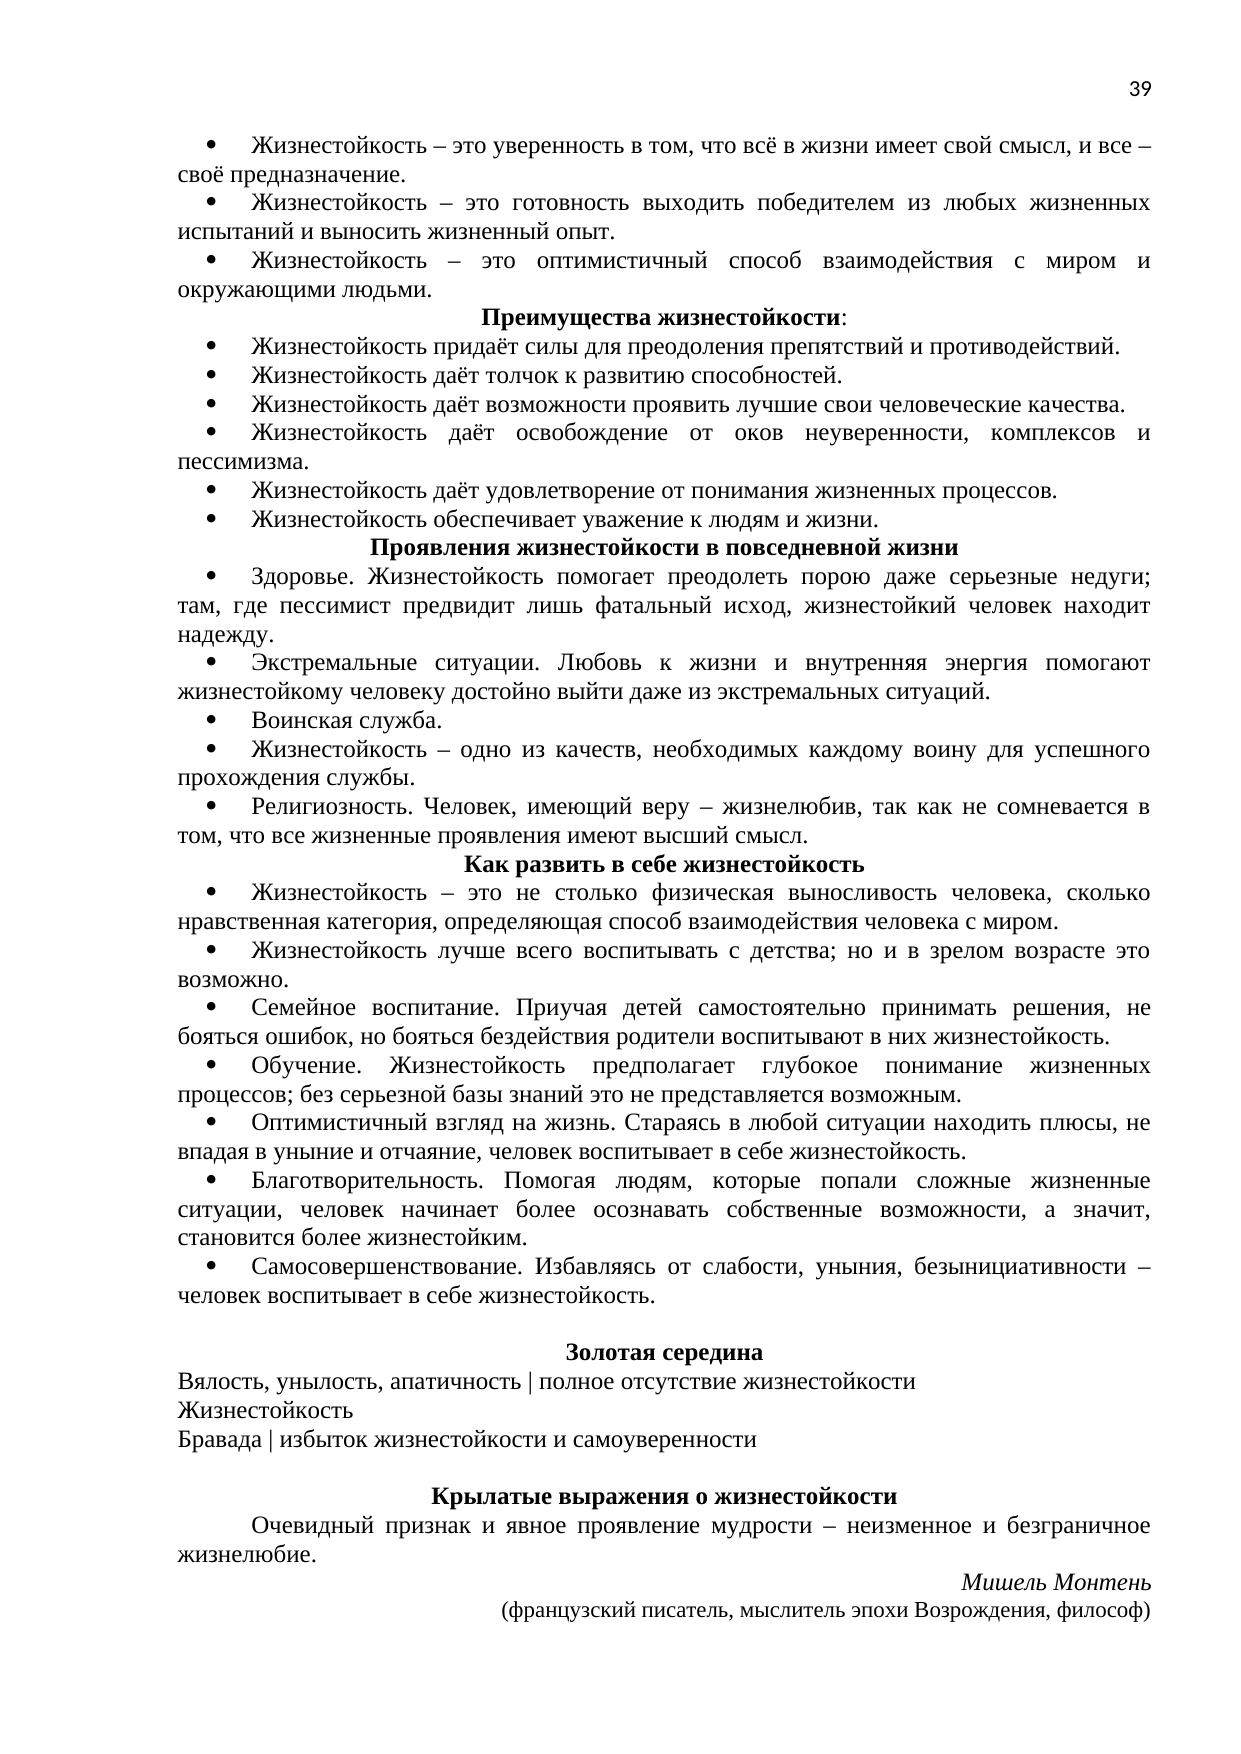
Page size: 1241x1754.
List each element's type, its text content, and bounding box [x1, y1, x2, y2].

list Как развить в себе жизнестойкость [177, 849, 1152, 877]
text (французский писатель, мыслитель эпохи Возрождения, философ) [177, 1596, 1152, 1622]
list Жизнестойкость даёт освобождение от оков неуверенности, комплексов и пессимизма. [177, 417, 1152, 475]
list Самосовершенствование. Избавляясь от слабости, уныния, безынициативности – человек воспитывает в себе жизнестойкость. [177, 1251, 1152, 1309]
list Жизнестойкость – это уверенность в том, что всё в жизни имеет свой смысл, и все –своё предназначение. [177, 130, 1152, 187]
list Жизнестойкость – это оптимистичный способ взаимодействия с миром и окружающими людьми. [177, 245, 1152, 302]
list Здоровье. Жизнестойкость помогает преодолеть порою даже серьезные недуги; там, где пессимист предвидит лишь фатальный исход, жизнестойкий человек находит надежду. [177, 561, 1152, 647]
text Преимущества жизнестойкости: [177, 302, 1152, 331]
list Благотворительность. Помогая людям, которые попали сложные жизненные ситуации, человек начинает более осознавать собственные возможности, а значит, становится более жизнестойким. [177, 1165, 1152, 1251]
list Жизнестойкость – это не столько физическая выносливость человека, сколько нравственная категория, определяющая способ взаимодействия человека с миром. [177, 877, 1152, 935]
list Обучение. Жизнестойкость предполагает глубокое понимание жизненных процессов; без серьезной базы знаний это не представляется возможным. [177, 1050, 1152, 1107]
text Очевидный признак и явное проявление мудрости – неизменное и безграничное жизнелюбие. [177, 1510, 1152, 1567]
list Оптимистичный взгляд на жизнь. Стараясь в любой ситуации находить плюсы, не впадая в уныние и отчаяние, человек воспитывает в себе жизнестойкость. [177, 1107, 1152, 1165]
list Жизнестойкость – это готовность выходить победителем из любых жизненных испытаний и выносить жизненный опыт. [177, 187, 1152, 245]
list Жизнестойкость – одно из качеств, необходимых каждому воину для успешного прохождения службы. [177, 734, 1152, 791]
list Воинская служба. [177, 705, 1152, 734]
list Семейное воспитание. Приучая детей самостоятельно принимать решения, не бояться ошибок, но бояться бездействия родители воспитывают в них жизнестойкость. [177, 992, 1152, 1050]
list Жизнестойкость даёт возможности проявить лучшие свои человеческие качества. [177, 389, 1152, 417]
list Жизнестойкость придаёт силы для преодоления препятствий и противодействий. [177, 331, 1152, 360]
text Мишель Монтень [177, 1567, 1152, 1596]
text Крылатые выражения о жизнестойкости [177, 1481, 1152, 1510]
list Жизнестойкость даёт толчок к развитию способностей. [177, 360, 1152, 389]
text Бравада | избыток жизнестойкости и самоуверенности [177, 1424, 1152, 1452]
list Жизнестойкость обеспечивает уважение к людям и жизни. [177, 504, 1152, 532]
text Проявления жизнестойкости в повседневной жизни [177, 532, 1152, 561]
text Золотая середина [177, 1337, 1152, 1366]
text Вялость, унылость, апатичность | полное отсутствие жизнестойкости [177, 1366, 1152, 1395]
list Религиозность. Человек, имеющий веру – жизнелюбив, так как не сомневается в том, что все жизненные проявления имеют высший смысл. [177, 791, 1152, 849]
list Экстремальные ситуации. Любовь к жизни и внутренняя энергия помогают жизнестойкому человеку достойно выйти даже из экстремальных ситуаций. [177, 647, 1152, 705]
text Жизнестойкость [177, 1395, 1152, 1424]
list Жизнестойкость даёт удовлетворение от понимания жизненных процессов. [177, 475, 1152, 504]
list Жизнестойкость лучше всего воспитывать с детства; но и в зрелом возрасте это возможно. [177, 935, 1152, 992]
